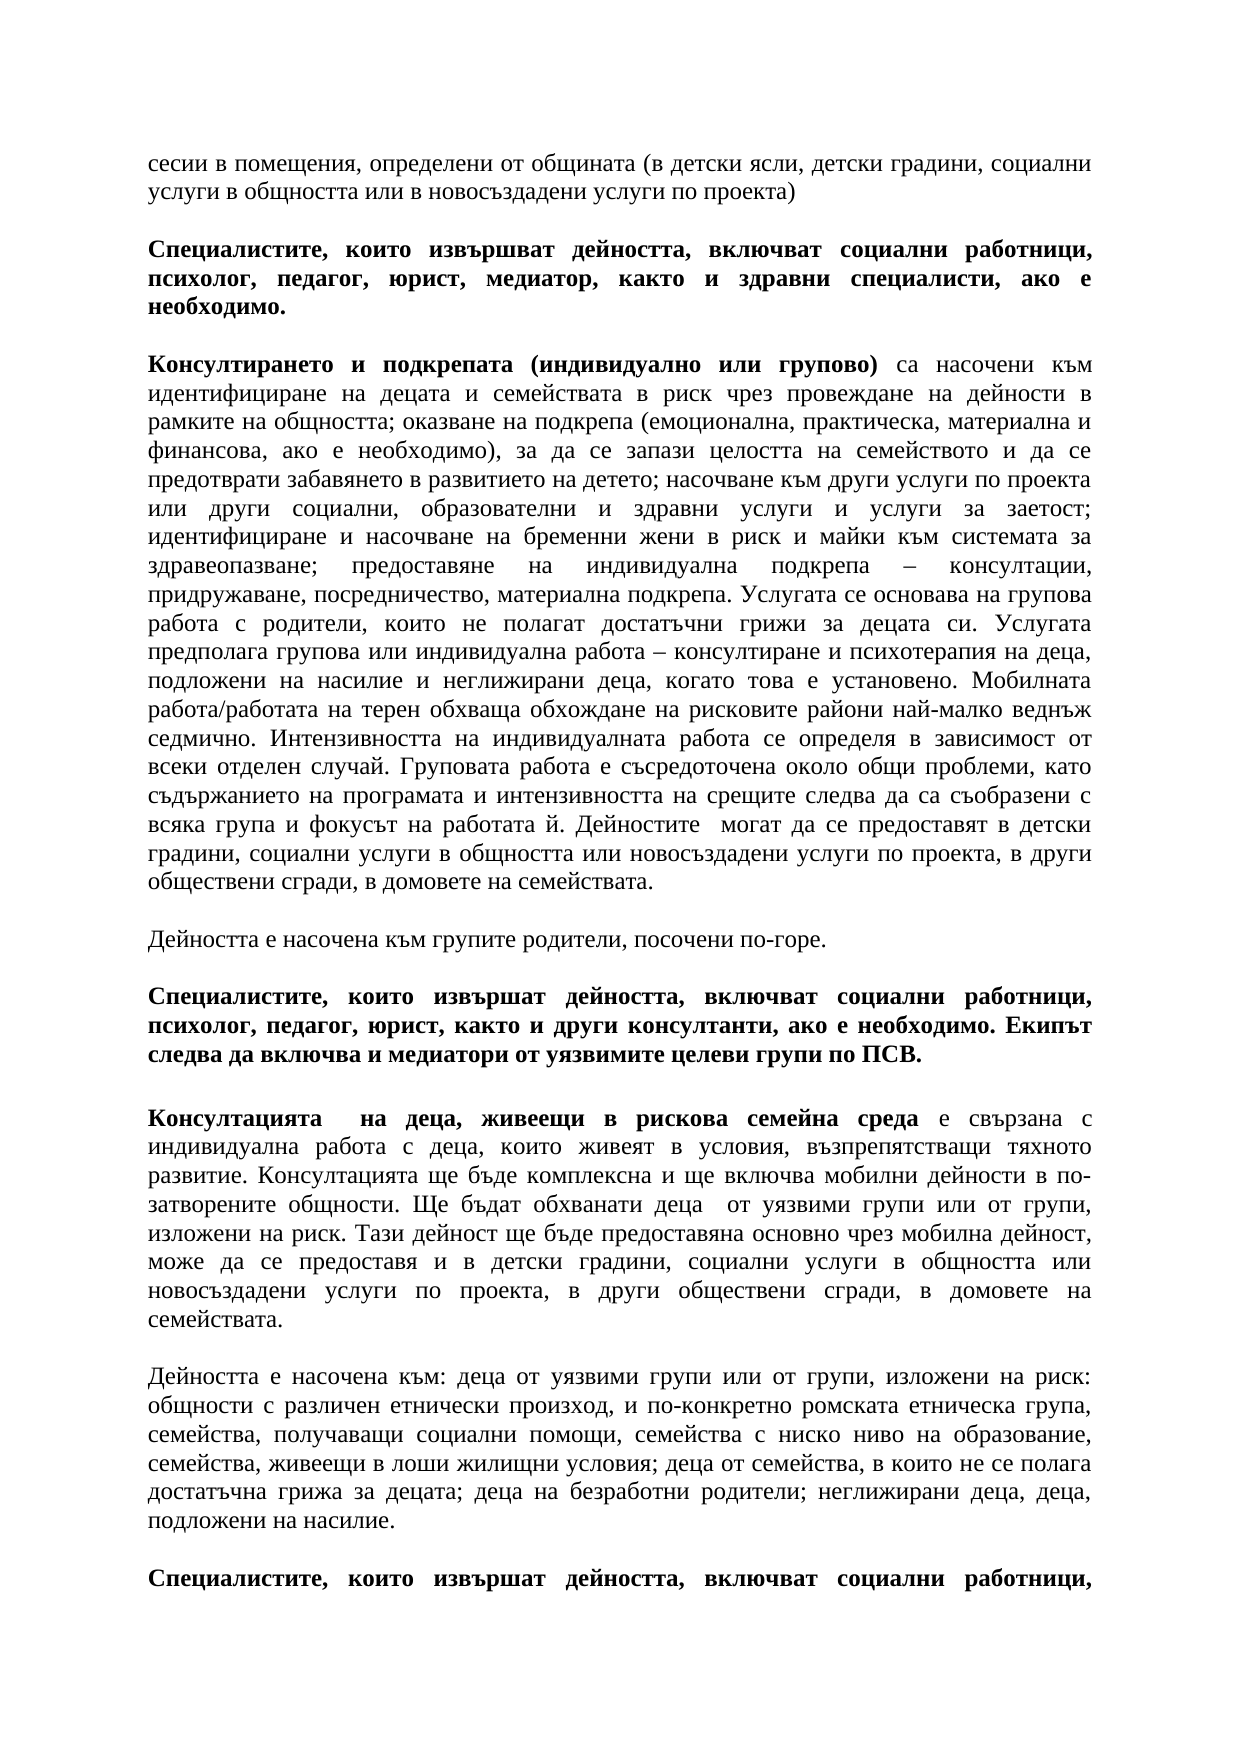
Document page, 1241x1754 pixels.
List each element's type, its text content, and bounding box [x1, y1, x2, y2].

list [148, 148, 1093, 205]
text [148, 1563, 1093, 1591]
text Специалистите, които извършват дейността, включват социални работници, психолог, педагог, юрист, медиатор, както и здравни специалисти, ако е необходимо. [148, 234, 1093, 320]
text Консултирането и подкрепата (индивидуално или групово) са насочени към идентифициране на децата и семействата в риск чрез провеждане на дейности в рамките на общността; оказване на подкрепа (емоционална, практическа, материална и финансова, ако е необходимо), за да се запази целостта на семейството и да се предотврати забавянето в развитието на детето; насочване към други услуги по проекта или други социални, образователни и здравни услуги и услуги за заетост; идентифициране и насочване на бременни жени в риск и майки към системата за здравеопазване; предоставяне на индивидуална подкрепа – консултации, придружаване, посредничество, материална подкрепа. Услугата се основава на групова работа с родители, които не полагат достатъчни грижи за децата си. Услугата предполага групова или индивидуална работа – консултиране и психотерапия на деца, подложени на насилие и неглижирани деца, когато това е установено. Мобилната работа/работата на терен обхваща обхождане на рисковите райони най-малко веднъж седмично. Интензивността на индивидуалната работа се определя в зависимост от всеки отделен случай. Груповата работа е съсредоточена около общи проблеми, като съдържанието на програмата и интензивността на срещите следва да са съобразени с всяка група и фокусът на работата й. Дейностите могат да се предоставят в детски градини, социални услуги в общността или новосъздадени услуги по проекта, в други обществени сгради, в домовете на семействата. [148, 349, 1093, 895]
text Консултацията на деца, живеещи в рискова семейна среда е свързана с индивидуална работа с деца, които живеят в условия, възпрепятстващи тяхното развитие. Консултацията ще бъде комплексна и ще включва мобилни дейности в по-затворените общности. Ще бъдат обхванати деца от уязвими групи или от групи, изложени на риск. Тази дейност ще бъде предоставяна основно чрез мобилна дейност, може да се предоставя и в детски градини, социални услуги в общността или новосъздадени услуги по проекта, в други обществени сгради, в домовете на семействата. [148, 1103, 1093, 1333]
list Дейността е насочена към: деца от уязвими групи или от групи, изложени на риск: общности с различен етнически произход, и по-конкретно ромската етническа група, семейства, получаващи социални помощи, семейства с ниско ниво на образование, семейства, живеещи в лоши жилищни условия; деца от семейства, в които не се полага достатъчна грижа за децата; деца на безработни родители; неглижирани деца, деца, подложени на насилие. [148, 1361, 1093, 1534]
text Дейността е насочена към групите родители, посочени по-горе. [148, 924, 1093, 953]
